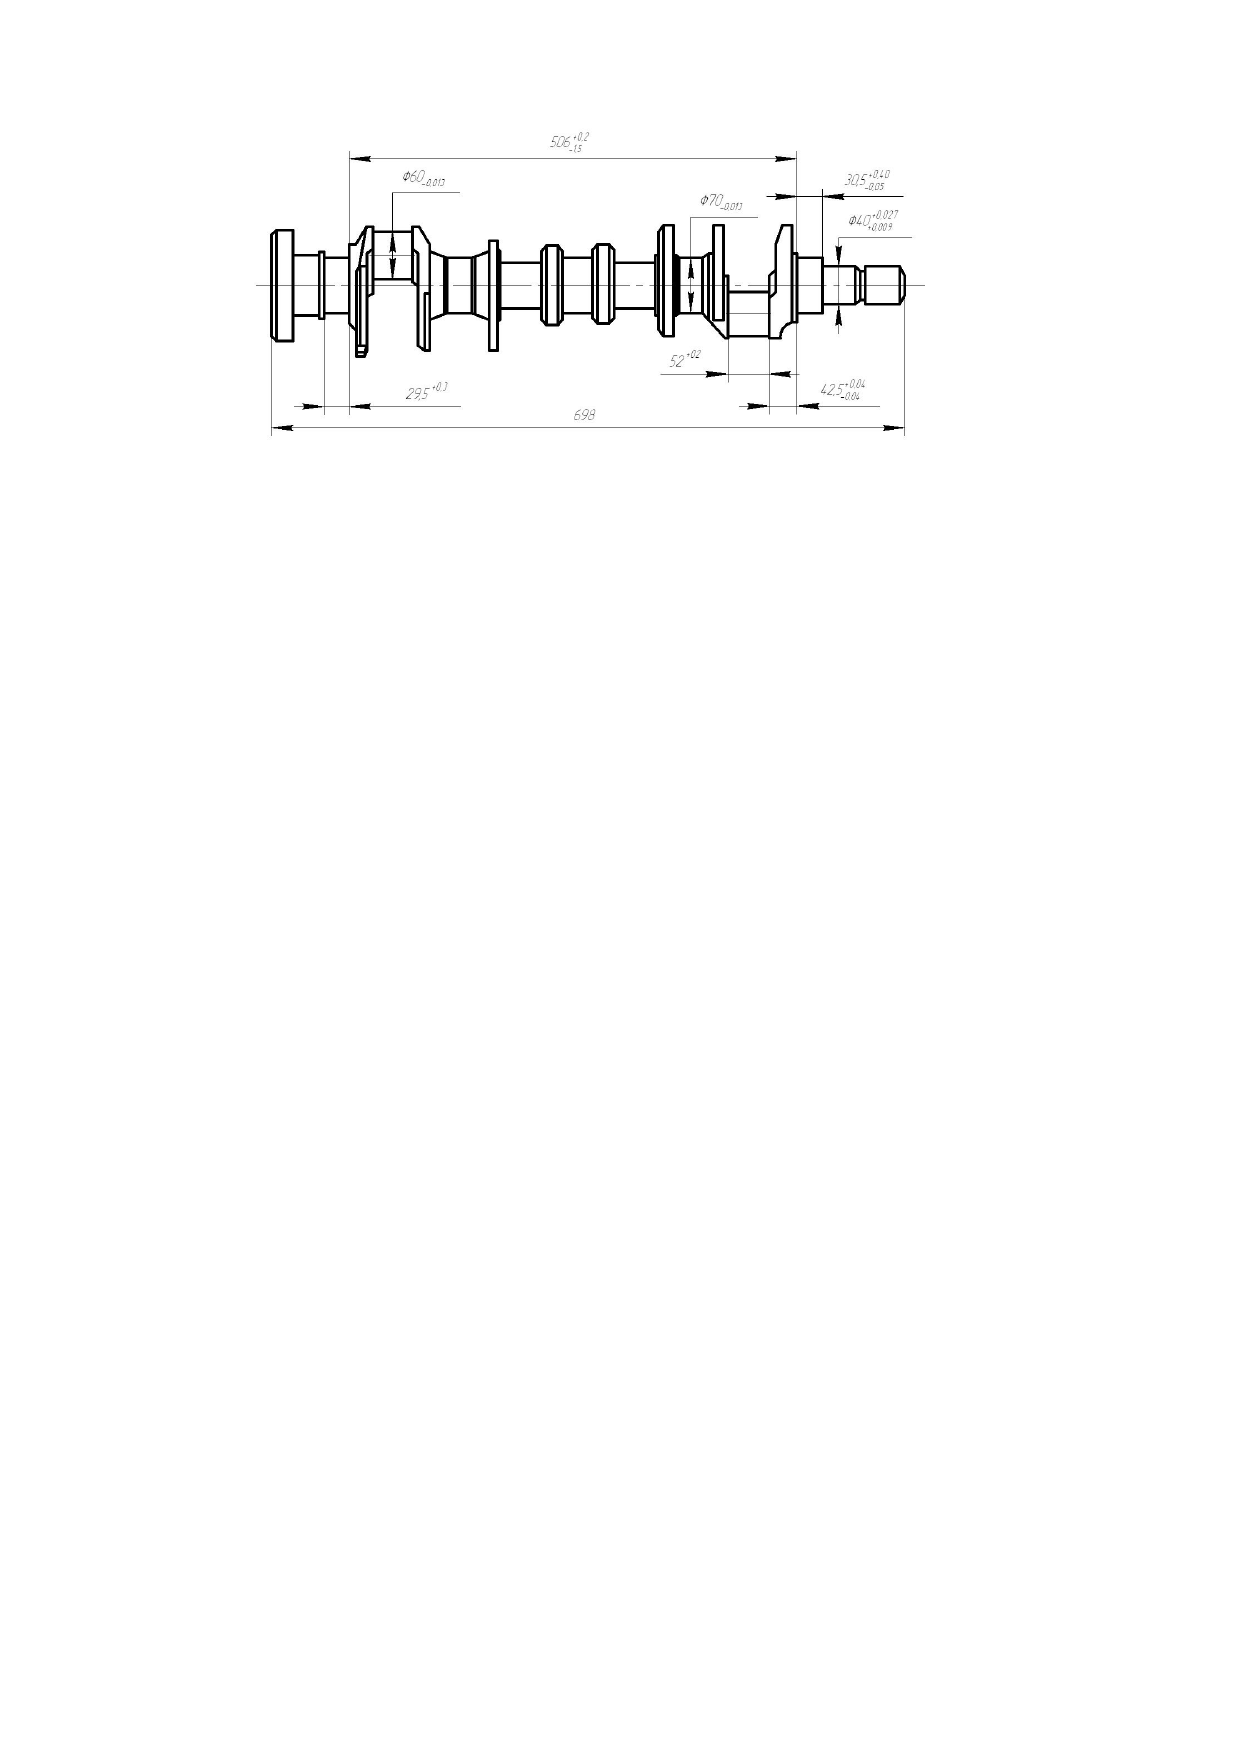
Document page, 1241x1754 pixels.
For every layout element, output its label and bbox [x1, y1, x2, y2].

picture [251, 118, 936, 442]
